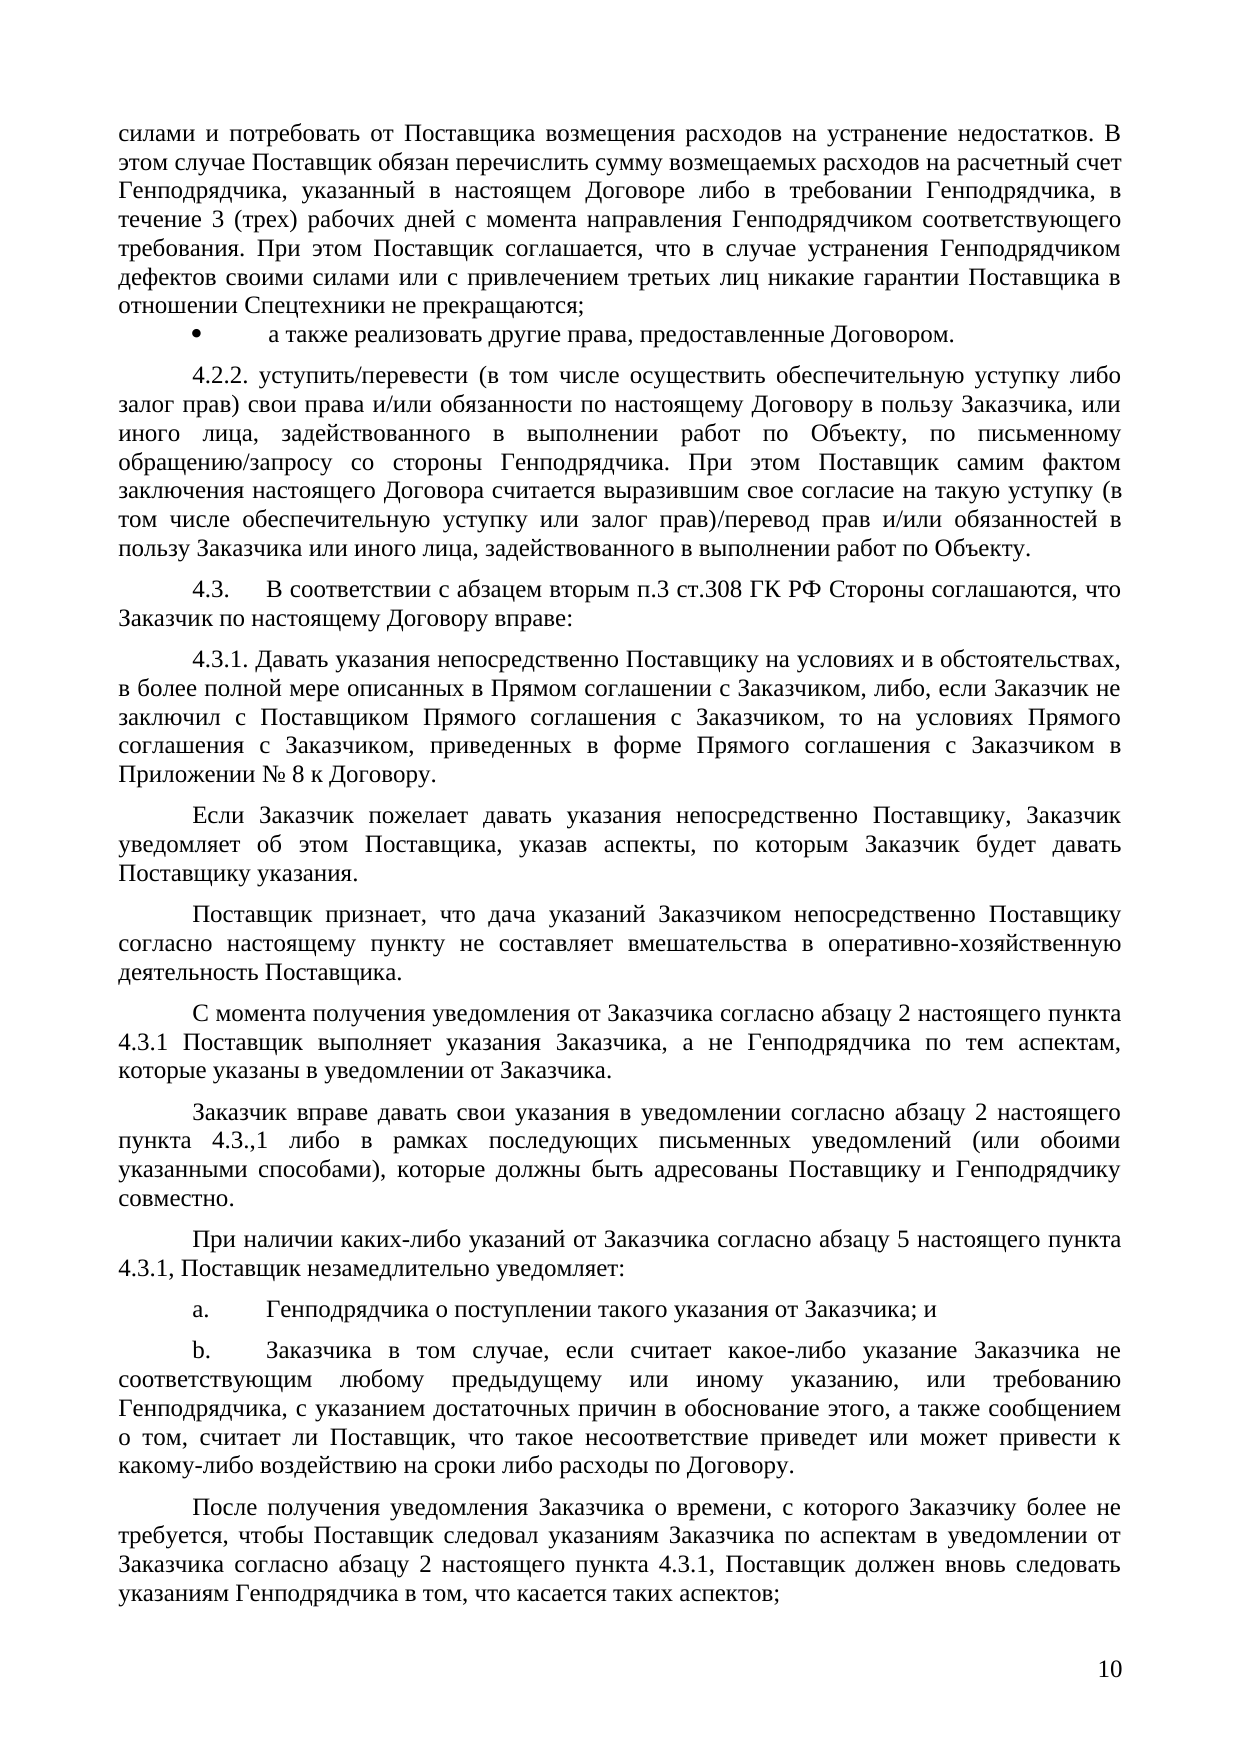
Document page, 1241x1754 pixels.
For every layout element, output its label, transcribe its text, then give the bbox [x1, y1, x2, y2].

list а также реализовать другие права, предоставленные Договором. [118, 319, 1122, 348]
text С момента получения уведомления от Заказчика согласно абзацу 2 настоящего пункта 4.3.1 Поставщик выполняет указания Заказчика, а не Генподрядчика по тем аспектам, которые указаны в уведомлении от Заказчика. [118, 998, 1122, 1084]
text После получения уведомления Заказчика о времени, с которого Заказчику более не требуется, чтобы Поставщик следовал указаниям Заказчика по аспектам в уведомлении от Заказчика согласно абзацу 2 настоящего пункта 4.3.1, Поставщик должен вновь следовать указаниям Генподрядчика в том, что касается таких аспектов; [118, 1492, 1122, 1607]
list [118, 118, 1122, 319]
list Заказчика в том случае, если считает какое-либо указание Заказчика не соответствующим любому предыдущему или иному указанию, или требованию Генподрядчика, с указанием достаточных причин в обоснование этого, а также сообщением о том, считает ли Поставщик, что такое несоответствие приведет или может привести к какому-либо воздействию на сроки либо расходы по Договору. [118, 1336, 1122, 1479]
text Заказчик вправе давать свои указания в уведомлении согласно абзацу 2 настоящего пункта 4.3.,1 либо в рамках последующих письменных уведомлений (или обоими указанными способами), которые должны быть адресованы Поставщику и Генподрядчику совместно. [118, 1097, 1122, 1212]
text Если Заказчик пожелает давать указания непосредственно Поставщику, Заказчик уведомляет об этом Поставщика, указав аспекты, по которым Заказчик будет давать Поставщику указания. [118, 801, 1122, 887]
text При наличии каких-либо указаний от Заказчика согласно абзацу 5 настоящего пункта 4.3.1, Поставщик незамедлительно уведомляет: [118, 1224, 1122, 1282]
text Поставщик признает, что дача указаний Заказчиком непосредственно Поставщику согласно настоящему пункту не составляет вмешательства в оперативно-хозяйственную деятельность Поставщика. [118, 899, 1122, 986]
text 4.2.2. уступить/перевести (в том числе осуществить обеспечительную уступку либо залог прав) свои права и/или обязанности по настоящему Договору в пользу Заказчика, или иного лица, задействованного в выполнении работ по Объекту, по письменному обращению/запросу со стороны Генподрядчика. При этом Поставщик самим фактом заключения настоящего Договора считается выразившим свое согласие на такую уступку (в том числе обеспечительную уступку или залог прав)/перевод прав и/или обязанностей в пользу Заказчика или иного лица, задействованного в выполнении работ по Объекту. [118, 361, 1122, 562]
list В соответствии с абзацем вторым п.3 ст.308 ГК РФ Стороны соглашаются, что Заказчик по настоящему Договору вправе: [118, 574, 1122, 632]
text 4.3.1. Давать указания непосредственно Поставщику на условиях и в обстоятельствах, в более полной мере описанных в Прямом соглашении с Заказчиком, либо, если Заказчик не заключил с Поставщиком Прямого соглашения с Заказчиком, то на условиях Прямого соглашения с Заказчиком, приведенных в форме Прямого соглашения с Заказчиком в Приложении № 8 к Договору. [118, 644, 1122, 788]
list Генподрядчика о поступлении такого указания от Заказчика; и [118, 1294, 1122, 1323]
